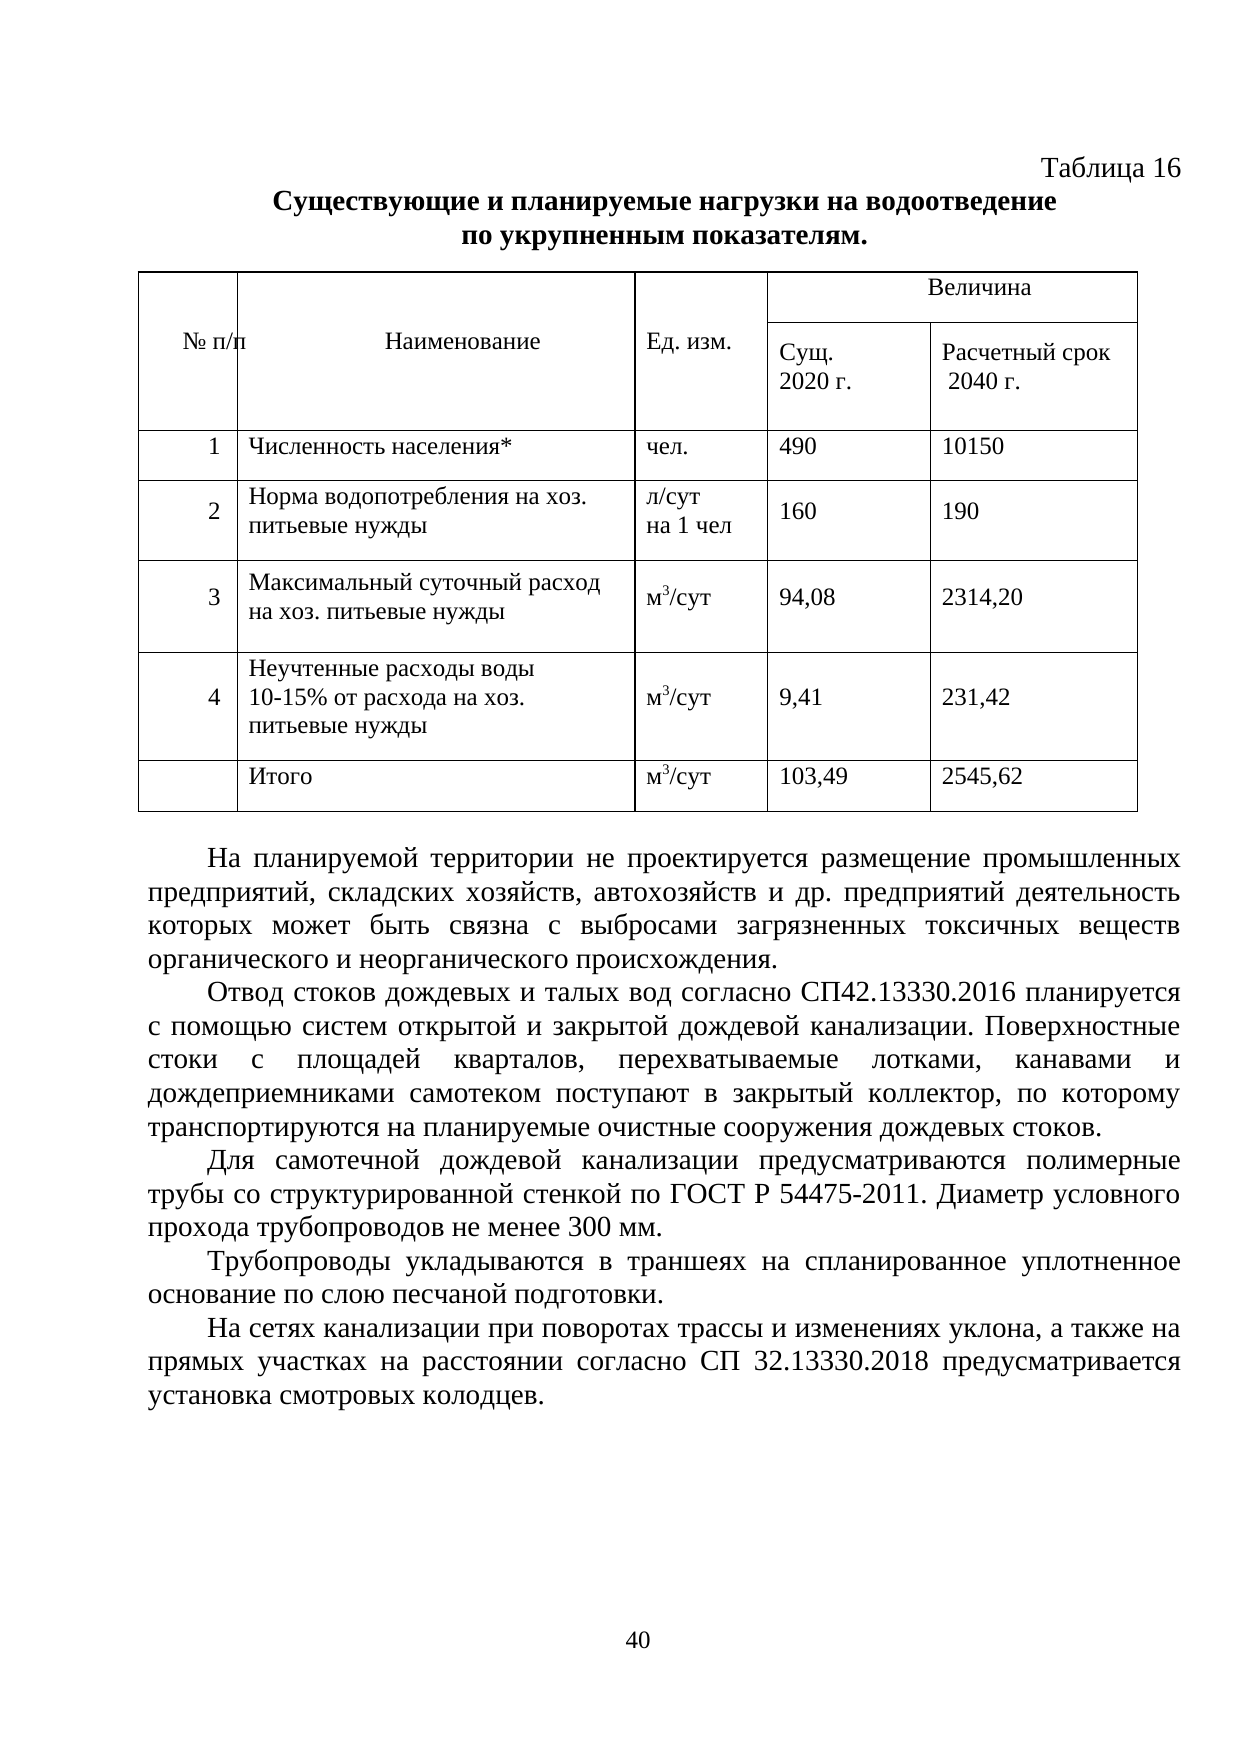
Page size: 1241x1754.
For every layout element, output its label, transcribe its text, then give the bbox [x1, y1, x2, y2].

table_header Величина [768, 273, 1137, 322]
text Существующие и планируемые нагрузки на водоотведение [148, 183, 1181, 217]
text На сетях канализации при поворотах трассы и изменениях уклона, а также на прямых участках на расстоянии согласно СП 32.13330.2018 предусматривается установка смотровых колодцев. [148, 1310, 1181, 1411]
text Трубопроводы укладываются в траншеях на спланированное уплотненное основание по слою песчаной подготовки. [148, 1243, 1181, 1310]
table_cell Расчетный срок 2040 г. [931, 323, 1137, 430]
table_cell 4 [139, 653, 237, 760]
table_cell м3/сут [636, 561, 767, 652]
table_cell Итого [238, 761, 634, 811]
table_cell Норма водопотребления на хоз. питьевые нужды [238, 481, 634, 560]
table_cell Неучтенные расходы воды 10-15% от расхода на хоз. питьевые нужды [238, 653, 634, 760]
table_cell м3/сут [636, 761, 767, 811]
table_cell 9,41 [768, 653, 930, 760]
text Отвод стоков дождевых и талых вод согласно СП42.13330.2016 планируется с помощью систем открытой и закрытой дождевой канализации. Поверхностные стоки с площадей кварталов, перехватываемые лотками, канавами и дождеприемниками самотеком поступают в закрытый коллектор, по которому транспортируются на планируемые очистные сооружения дождевых стоков. [148, 974, 1181, 1142]
table_cell 103,49 [768, 761, 930, 811]
text Для самотечной дождевой канализации предусматриваются полимерные трубы со структурированной стенкой по ГОСТ Р 54475-2011. Диаметр условного прохода трубопроводов не менее 300 мм. [148, 1142, 1181, 1243]
table_header Ед. изм. [636, 273, 767, 430]
table_cell 10150 [931, 431, 1137, 480]
table_cell 490 [768, 431, 930, 480]
table_cell 231,42 [931, 653, 1137, 760]
table_cell 2545,62 [931, 761, 1137, 811]
text На планируемой территории не проектируется размещение промышленных предприятий, складских хозяйств, автохозяйств и др. предприятий деятельность которых может быть связна с выбросами загрязненных токсичных веществ органического и неорганического происхождения. [148, 840, 1181, 974]
table_header Наименование [238, 273, 634, 430]
table_cell Максимальный суточный расход на хоз. питьевые нужды [238, 561, 634, 652]
table_cell 2314,20 [931, 561, 1137, 652]
text по укрупненным показателям. [148, 217, 1181, 251]
table_cell [139, 761, 237, 811]
table_cell Сущ. 2020 г. [768, 323, 930, 430]
table_cell 160 [768, 481, 930, 560]
table_cell 3 [139, 561, 237, 652]
table_cell чел. [636, 431, 767, 480]
table_cell л/сут на 1 чел [636, 481, 767, 560]
text Таблица 16 [148, 150, 1181, 183]
table_header № п/п [139, 273, 237, 430]
table_cell 94,08 [768, 561, 930, 652]
table_cell Численность населения* [238, 431, 634, 480]
table_cell 1 [139, 431, 237, 480]
table_cell 2 [139, 481, 237, 560]
table_cell м3/сут [636, 653, 767, 760]
table_cell 190 [931, 481, 1137, 560]
